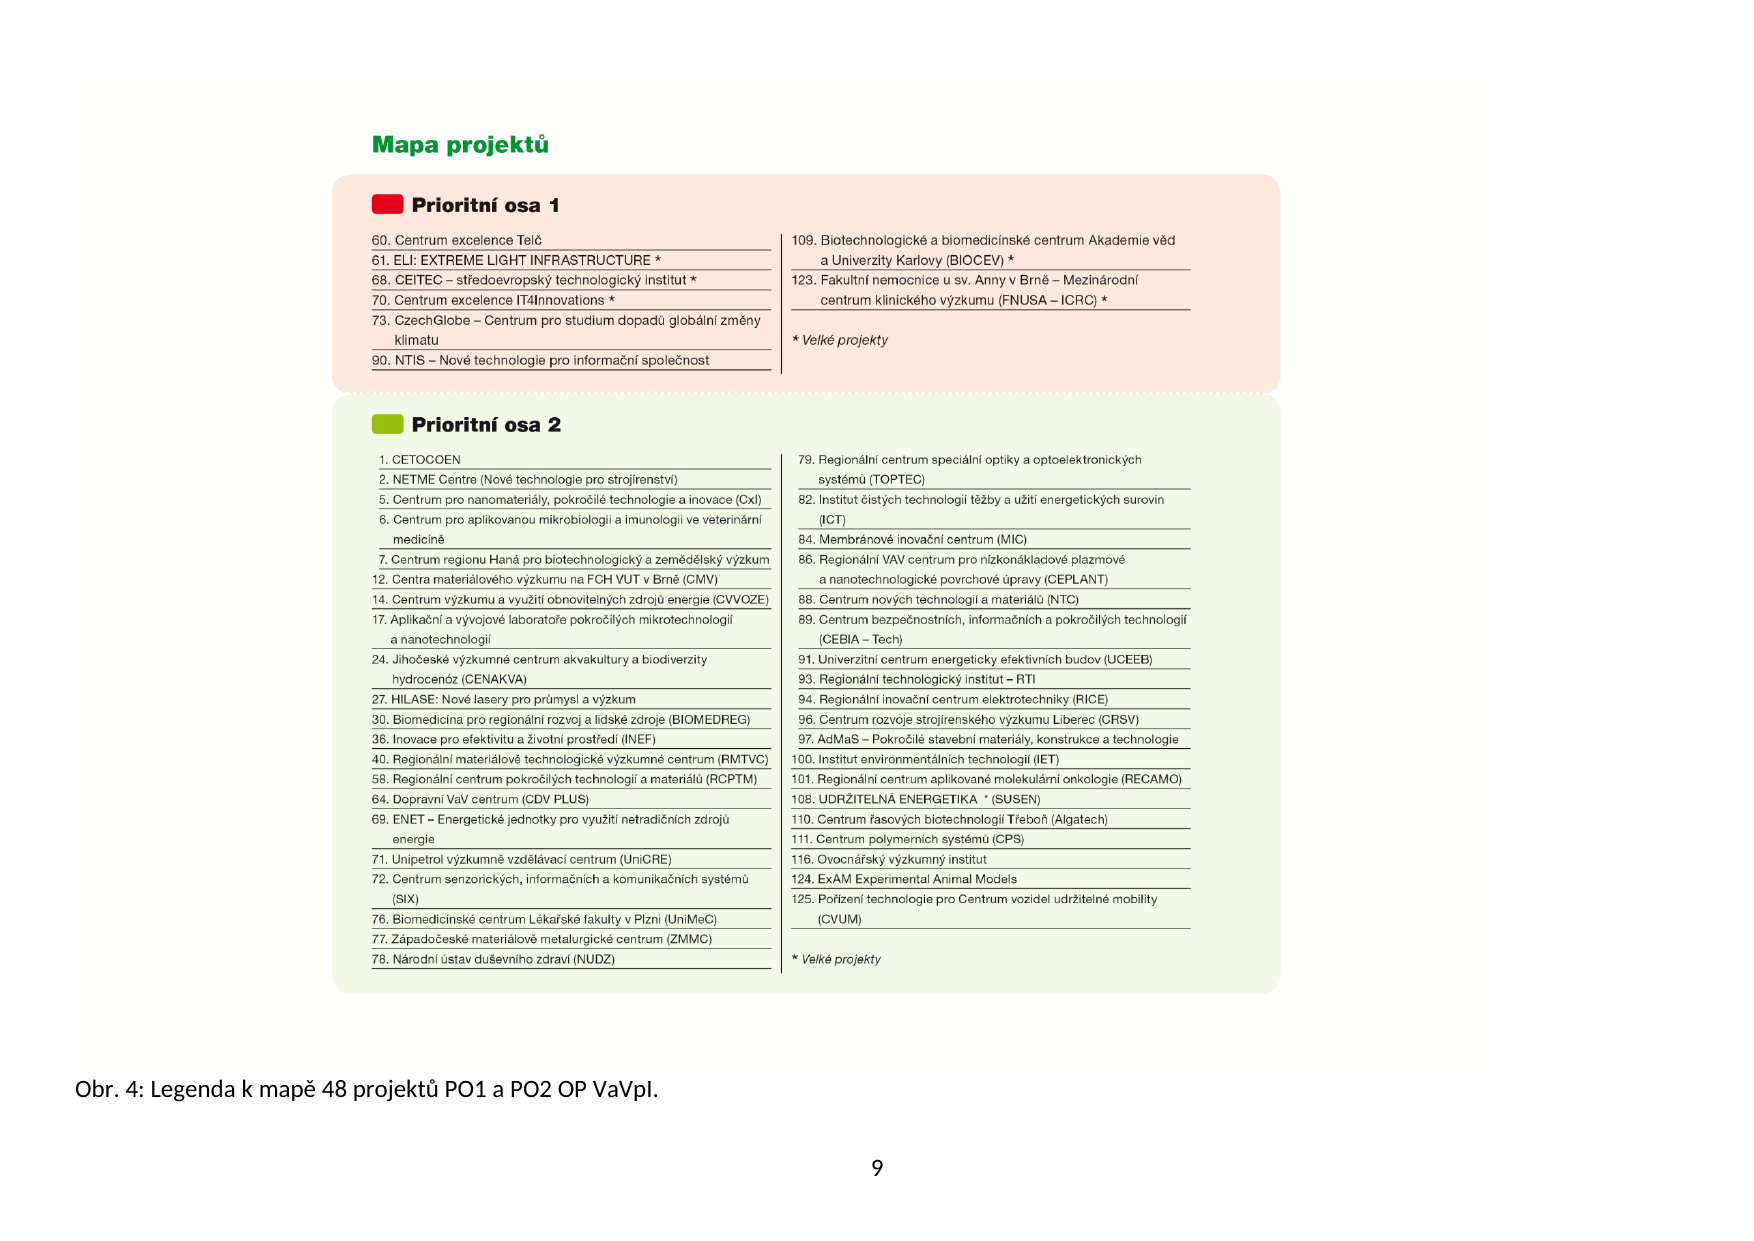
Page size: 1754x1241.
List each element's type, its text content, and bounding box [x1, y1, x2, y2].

picture [75, 75, 1487, 1073]
list Obr. 4: Legenda k mapě 48 projektů PO1 a PO2 OP VaVpI. [75, 1073, 1679, 1103]
